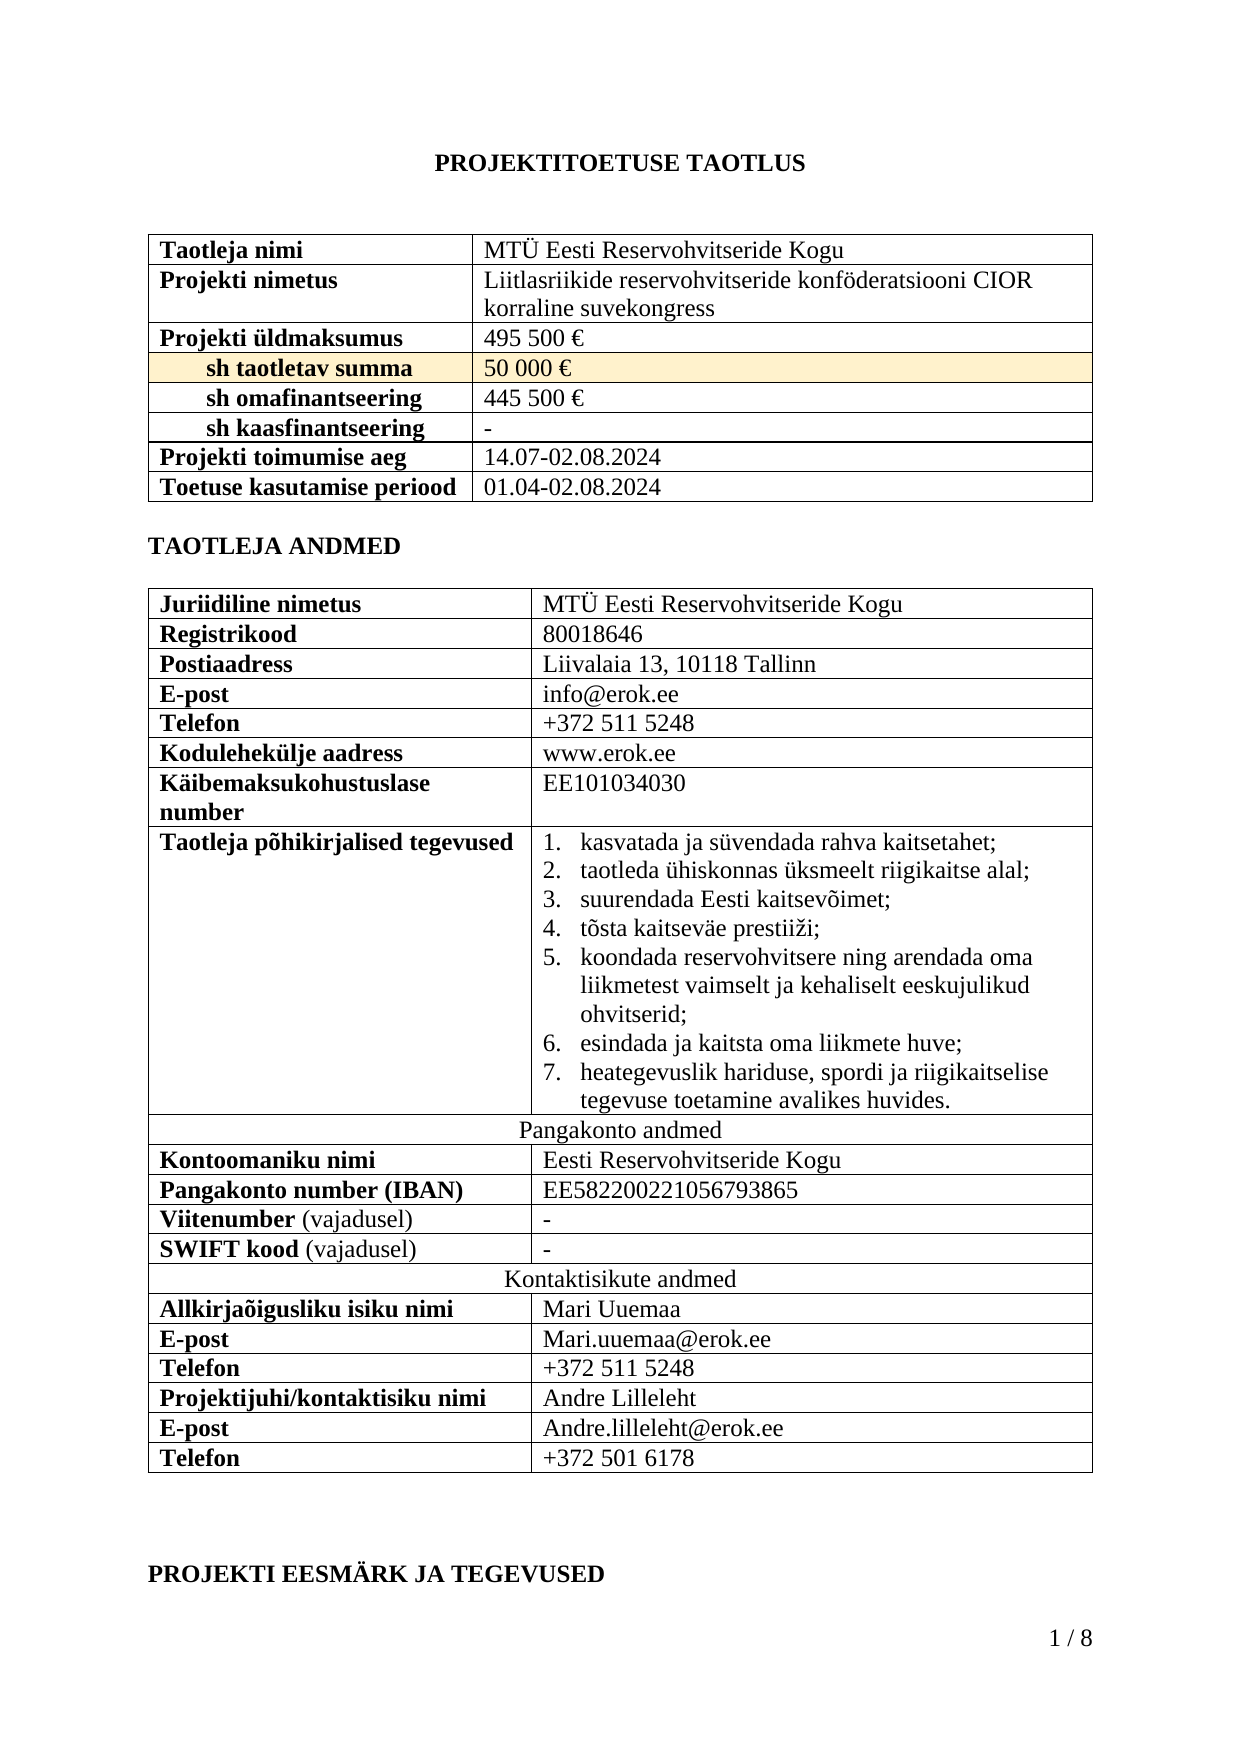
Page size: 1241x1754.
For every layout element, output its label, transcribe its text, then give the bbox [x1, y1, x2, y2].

table_cell kasvatada ja süvendada rahva kaitsetahet; taotleda ühiskonnas üksmeelt riigikaitse alal; suurendada Eesti kaitsevõimet; tõsta kaitseväe prestiiži; koondada reservohvitsere ning arendada oma liikmetest vaimselt ja kehaliselt eeskujulikud ohvitserid; esindada ja kaitsta oma liikmete huve; heategevuslik hariduse, spordi ja riigikaitselise tegevuse toetamine avalikes huvides. [532, 827, 1092, 1114]
table_header MTÜ Eesti Reservohvitseride Kogu [532, 589, 1092, 618]
table_cell +372 501 6178 [532, 1443, 1092, 1472]
table_cell Postiaadress [149, 649, 531, 678]
table_cell Taotleja põhikirjalised tegevused [149, 827, 531, 1114]
table_cell Käibemaksukohustuslase number [149, 768, 531, 826]
table_cell Pangakonto number (IBAN) [149, 1175, 531, 1203]
table_cell Eesti Reservohvitseride Kogu [532, 1145, 1092, 1174]
table_cell Viitenumber (vajadusel) [149, 1205, 531, 1233]
table_cell Allkirjaõigusliku isiku nimi [149, 1294, 531, 1323]
table_cell 495 500 € [473, 323, 1092, 352]
table_cell sh kaasfinantseering [149, 413, 472, 441]
table_cell - [532, 1205, 1092, 1233]
table_header Taotleja nimi [149, 235, 472, 264]
text TAOTLEJA ANDMED [148, 531, 1093, 559]
table_cell SWIFT kood (vajadusel) [149, 1234, 531, 1263]
text PROJEKTI EESMÄRK JA TEGEVUSED [148, 1559, 1093, 1588]
table_cell Mari.uuemaa@erok.ee [532, 1324, 1092, 1352]
table_cell 80018646 [532, 619, 1092, 648]
table_cell E-post [149, 679, 531, 707]
table_cell Andre.lilleleht@erok.ee [532, 1413, 1092, 1442]
table_cell Telefon [149, 709, 531, 737]
table_cell Mari Uuemaa [532, 1294, 1092, 1323]
table_cell Telefon [149, 1354, 531, 1382]
table_cell Projektijuhi/kontaktisiku nimi [149, 1383, 531, 1412]
table_cell EE582200221056793865 [532, 1175, 1092, 1203]
table_cell EE101034030 [532, 768, 1092, 826]
table_cell - [473, 413, 1092, 441]
table_header Juriidiline nimetus [149, 589, 531, 618]
table_cell E-post [149, 1413, 531, 1442]
table_cell 01.04-02.08.2024 [473, 472, 1092, 501]
table_cell Projekti nimetus [149, 265, 472, 322]
table_cell 445 500 € [473, 383, 1092, 412]
text PROJEKTITOETUSE TAOTLUS [148, 148, 1093, 176]
table_cell - [532, 1234, 1092, 1263]
table_cell 50 000 € [473, 353, 1092, 382]
table_cell E-post [149, 1324, 531, 1352]
table_cell sh taotletav summa [149, 353, 472, 382]
table_cell Kontaktisikute andmed [149, 1264, 1092, 1293]
table_cell Andre Lilleleht [532, 1383, 1092, 1412]
table_cell Kodulehekülje aadress [149, 738, 531, 767]
table_cell Projekti toimumise aeg [149, 443, 472, 471]
table_cell Projekti üldmaksumus [149, 323, 472, 352]
table_cell Liitlasriikide reservohvitseride konföderatsiooni CIOR korraline suvekongress [473, 265, 1092, 322]
table_cell Kontoomaniku nimi [149, 1145, 531, 1174]
table_cell www.erok.ee [532, 738, 1092, 767]
table_cell info@erok.ee [532, 679, 1092, 707]
table_cell Liivalaia 13, 10118 Tallinn [532, 649, 1092, 678]
table_cell Telefon [149, 1443, 531, 1472]
table_cell Toetuse kasutamise periood [149, 472, 472, 501]
table_cell Registrikood [149, 619, 531, 648]
table_header MTÜ Eesti Reservohvitseride Kogu [473, 235, 1092, 264]
table_cell +372 511 5248 [532, 709, 1092, 737]
table_cell +372 511 5248 [532, 1354, 1092, 1382]
table_cell 14.07-02.08.2024 [473, 443, 1092, 471]
table_cell sh omafinantseering [149, 383, 472, 412]
table_cell Pangakonto andmed [149, 1115, 1092, 1144]
